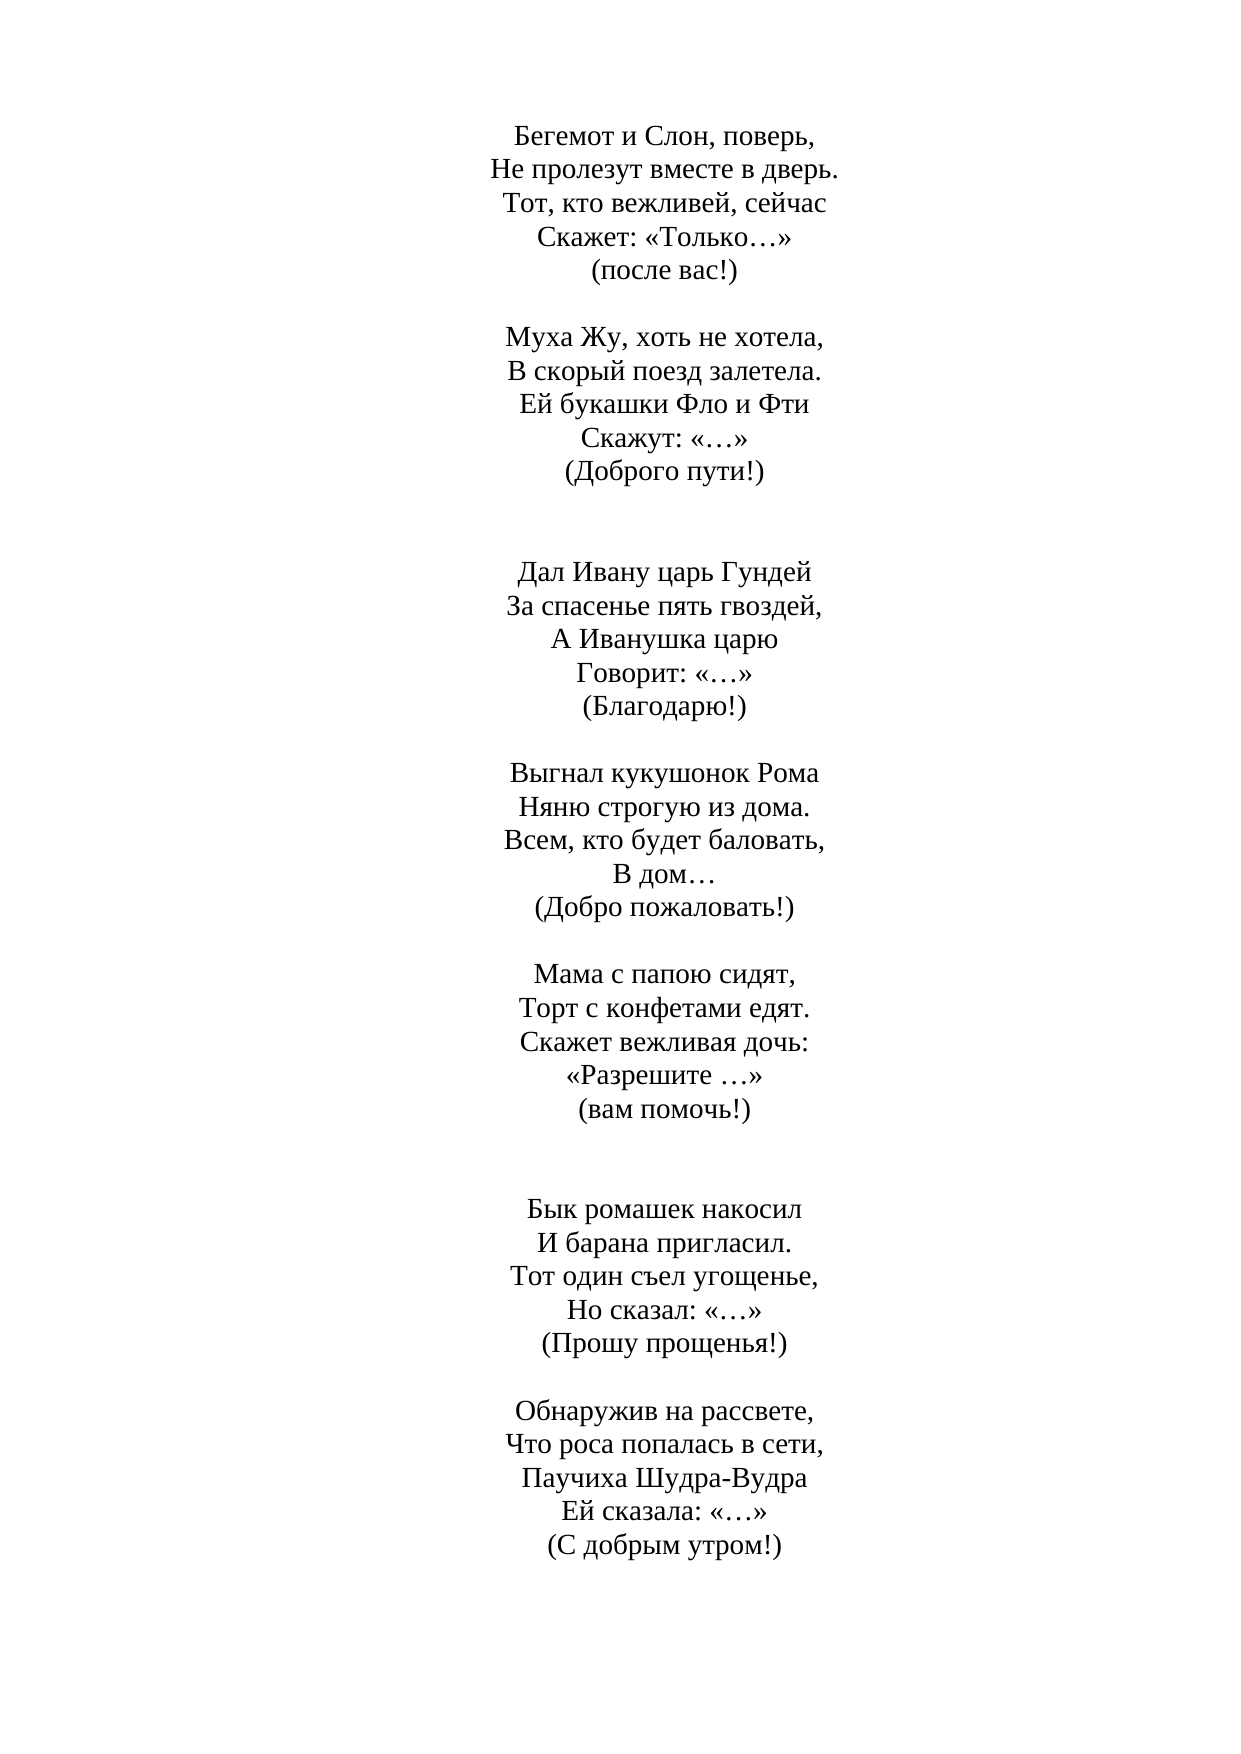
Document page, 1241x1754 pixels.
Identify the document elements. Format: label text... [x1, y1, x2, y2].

text Бегемот и Слон, поверь, Не пролезут вместе в дверь. Тот, кто вежливей, сейчас Скажет: «Только…» [177, 118, 1152, 252]
text (вам помочь!) [177, 1091, 1152, 1124]
text Выгнал кукушонок Рома Няню строгую из дома. Всем, кто будет баловать, В дом… [177, 755, 1152, 889]
text (С добрым утром!) [177, 1527, 1152, 1560]
text (Прошу прощенья!) [177, 1326, 1152, 1359]
text Мама с папою сидят, Торт с конфетами едят. Скажет вежливая дочь: «Разрешите …» [177, 957, 1152, 1091]
text Бык ромашек накосил И барана пригласил. Тот один съел угощенье, Но сказал: «…» [177, 1191, 1152, 1326]
text (Доброго пути!) [177, 453, 1152, 487]
text Обнаружив на рассвете, Что роса попалась в сети, Паучиха Шудра-Вудра Ей сказала: «…» [177, 1393, 1152, 1527]
text (Благодарю!) [177, 688, 1152, 722]
text (после вас!) [177, 252, 1152, 286]
text Муха Жу, хоть не хотела, В скорый поезд залетела. Ей букашки Фло и Фти Скажут: «…» [177, 319, 1152, 453]
text (Добро пожаловать!) [177, 889, 1152, 923]
text Дал Ивану царь Гундей За спасенье пять гвоздей, А Иванушка царю Говорит: «…» [177, 554, 1152, 688]
